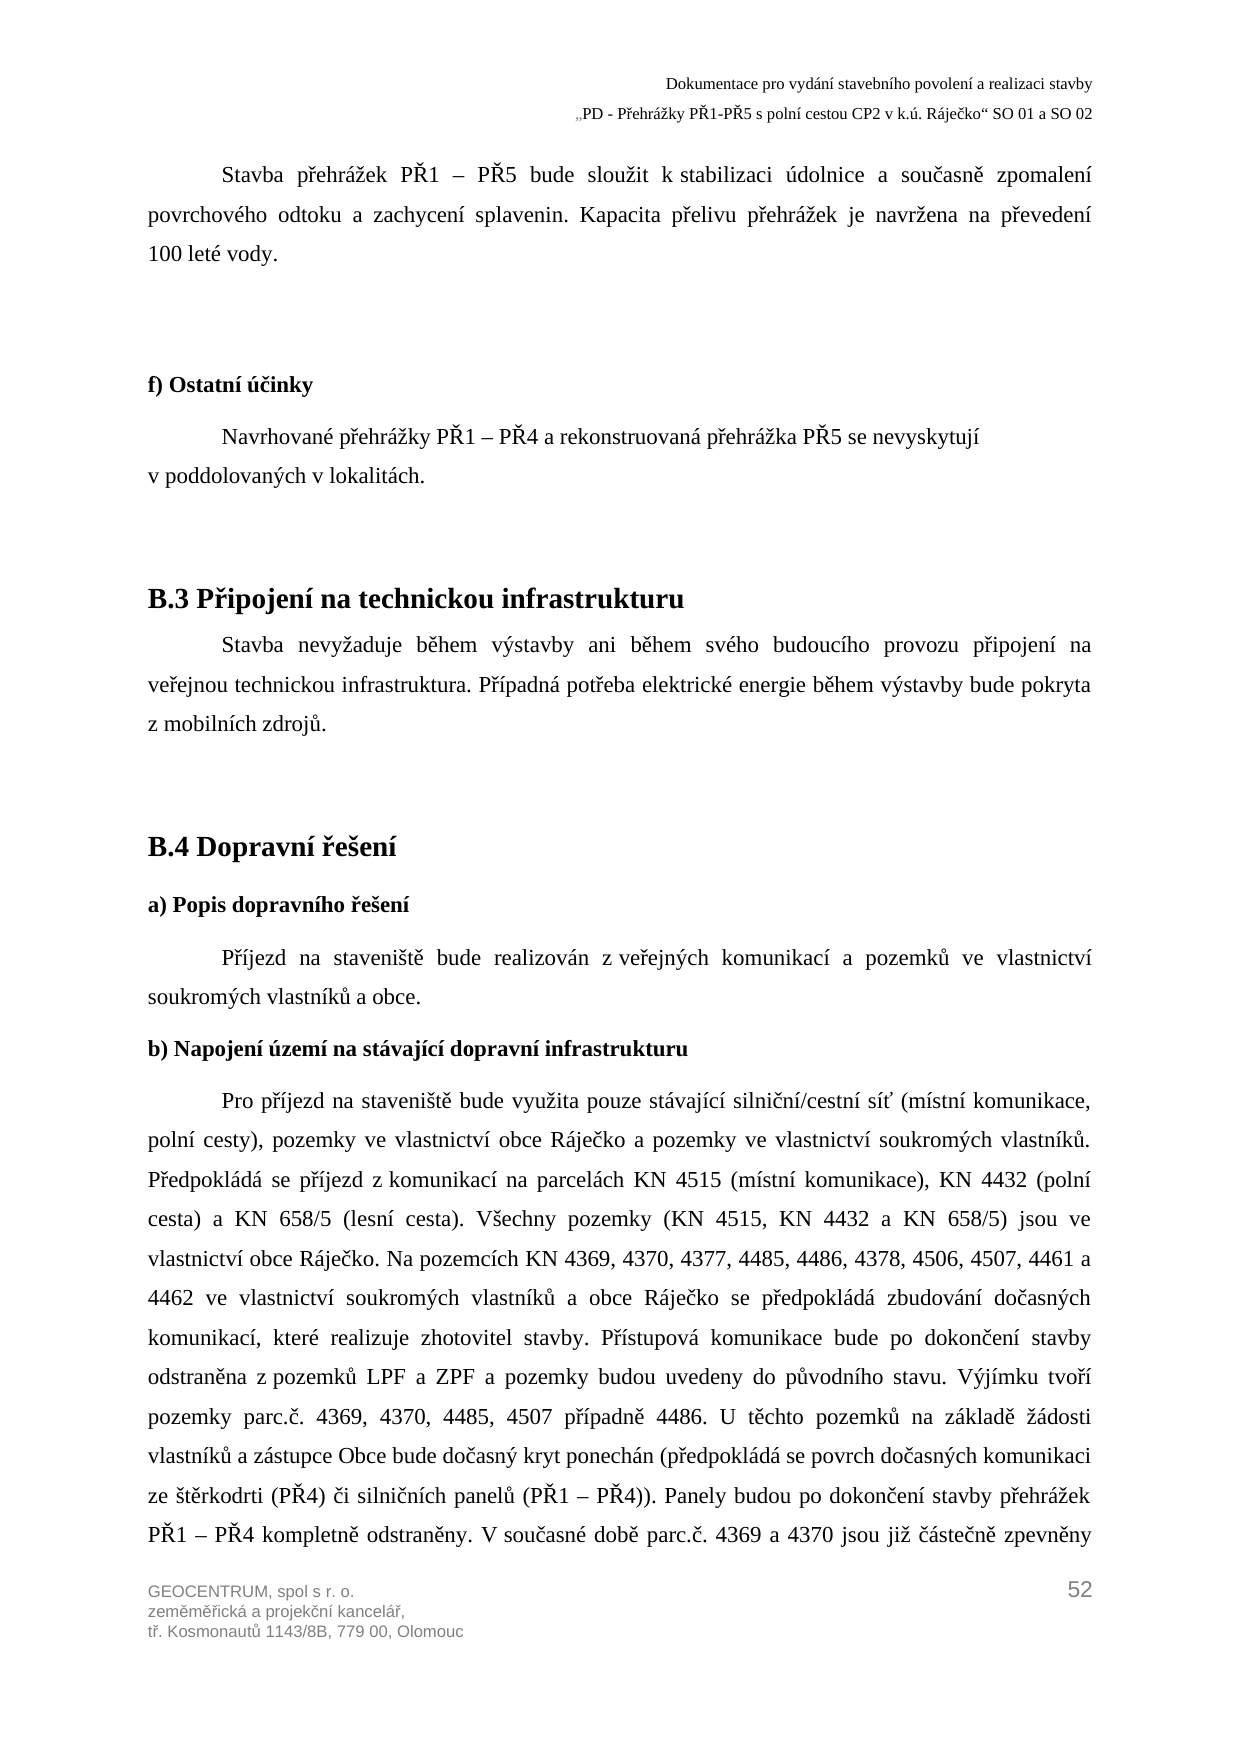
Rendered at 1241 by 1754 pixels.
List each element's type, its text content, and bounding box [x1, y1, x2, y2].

subtitle B.3 Připojení na technickou infrastrukturu [148, 581, 1092, 614]
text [148, 1087, 1092, 1548]
text Navrhované přehrážky PŘ1 – PŘ4 a rekonstruovaná přehrážka PŘ5 se nevyskytují v poddolovaných v lokalitách. [148, 423, 1092, 489]
subtitle a) Popis dopravního řešení [148, 892, 1092, 918]
text Stavba přehrážek PŘ1 – PŘ5 bude sloužit k stabilizaci údolnice a současně zpomalení povrchového odtoku a zachycení splavenin. Kapacita přelivu přehrážek je navržena na převedení 100 leté vody. [148, 161, 1092, 267]
subtitle f) Ostatní účinky [148, 371, 1092, 397]
subtitle B.4 Dopravní řešení [148, 829, 1092, 862]
text Stavba nevyžaduje během výstavby ani během svého budoucího provozu připojení na veřejnou technickou infrastruktura. Případná potřeba elektrické energie během výstavby bude pokryta z mobilních zdrojů. [148, 631, 1092, 737]
subtitle b) Napojení území na stávající dopravní infrastrukturu [148, 1035, 1092, 1061]
text Příjezd na staveniště bude realizován z veřejných komunikací a pozemků ve vlastnictví soukromých vlastníků a obce. [148, 943, 1092, 1009]
